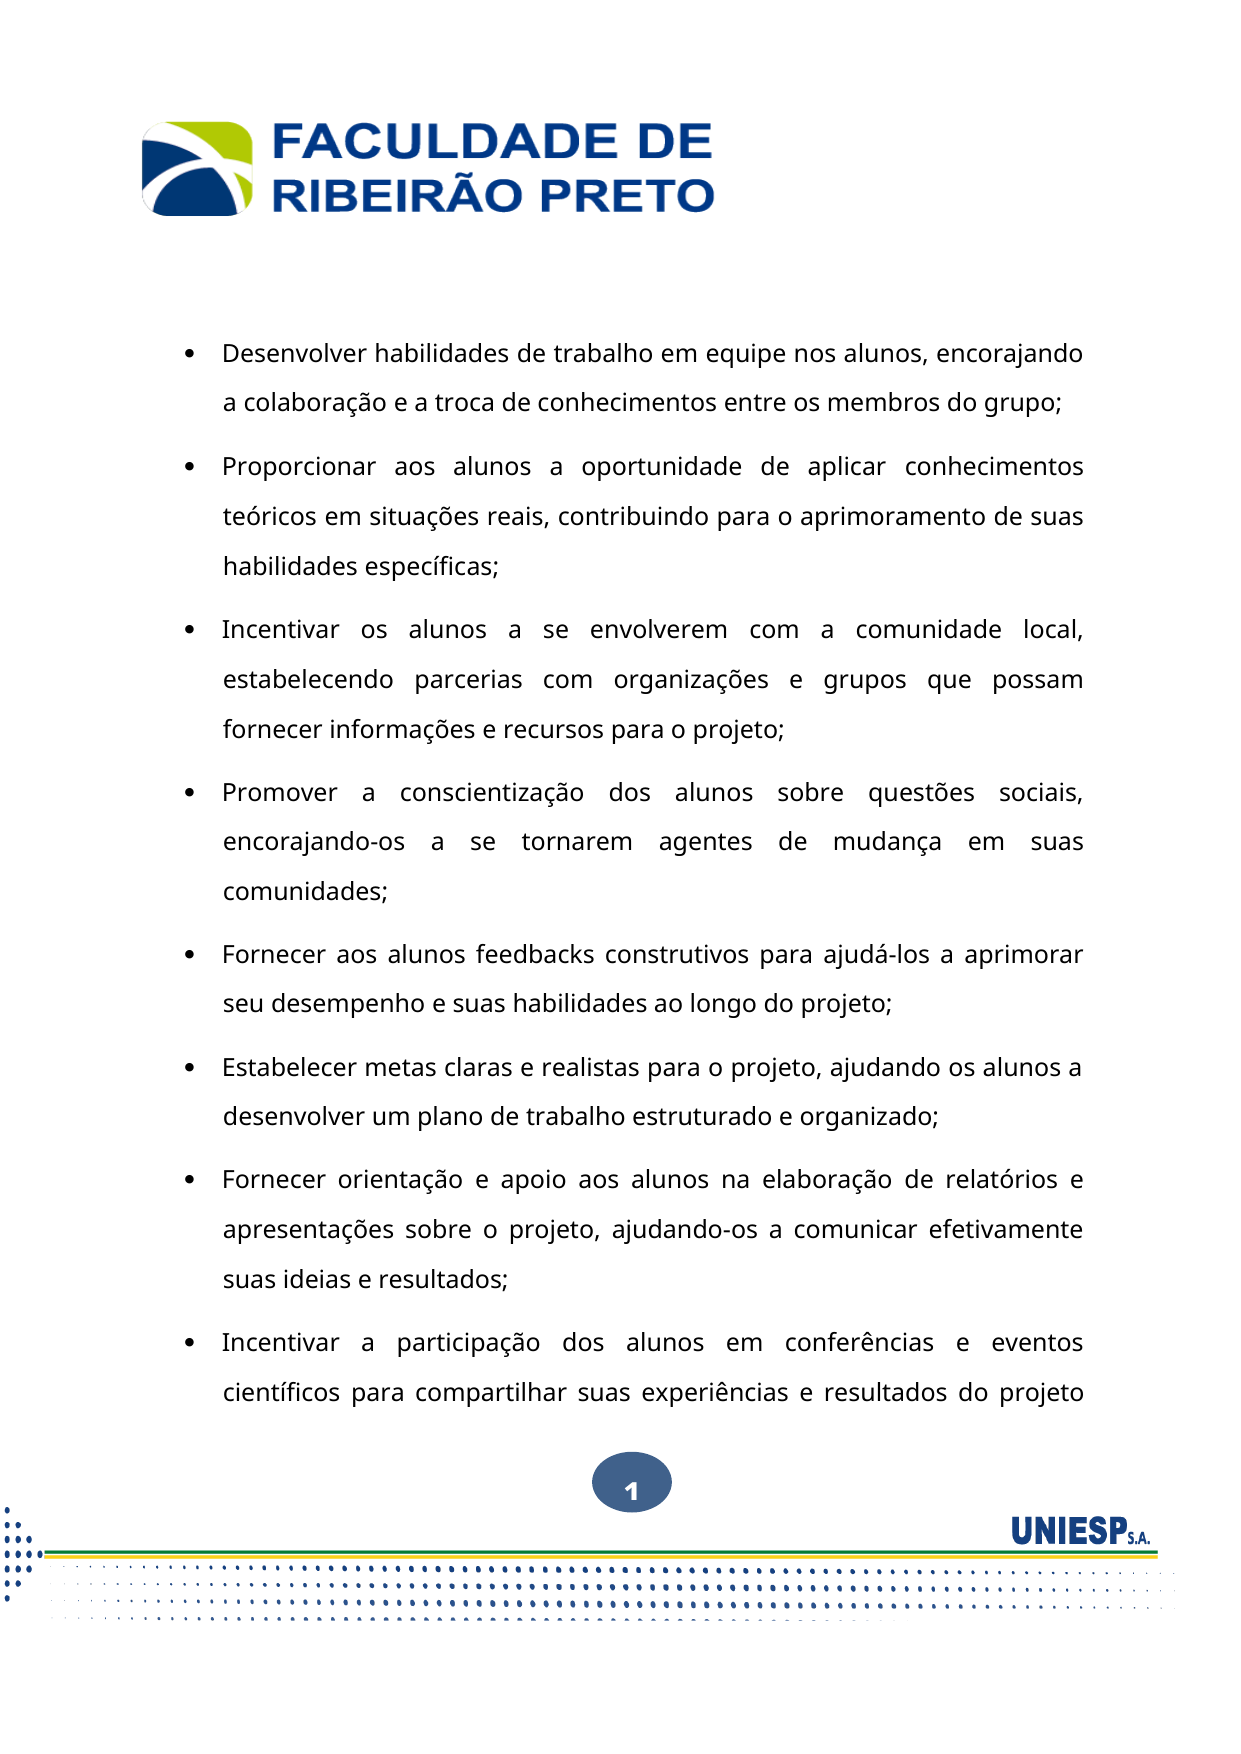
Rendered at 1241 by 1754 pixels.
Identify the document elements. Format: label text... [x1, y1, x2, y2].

list Incentivar os alunos a se envolverem com a comunidade local, estabelecendo parcerias com organizações e grupos que possam fornecer informações e recursos para o projeto; [185, 611, 1084, 745]
list Proporcionar aos alunos a oportunidade de aplicar conhecimentos teóricos em situações reais, contribuindo para o aprimoramento de suas habilidades específicas; [185, 448, 1084, 582]
list Fornecer orientação e apoio aos alunos na elaboração de relatórios e apresentações sobre o projeto, ajudando-os a comunicar efetivamente suas ideias e resultados; [185, 1162, 1084, 1296]
list Desenvolver habilidades de trabalho em equipe nos alunos, encorajando a colaboração e a troca de conhecimentos entre os membros do grupo; [185, 336, 1084, 419]
picture [125, 59, 729, 274]
picture [0, 1451, 1181, 1621]
list Estabelecer metas claras e realistas para o projeto, ajudando os alunos a desenvolver um plano de trabalho estruturado e organizado; [185, 1049, 1084, 1133]
list Promover a conscientização dos alunos sobre questões sociais, encorajando-os a se tornarem agentes de mudança em suas comunidades; [185, 774, 1084, 908]
list Fornecer aos alunos feedbacks construtivos para ajudá-los a aprimorar seu desempenho e suas habilidades ao longo do projeto; [185, 937, 1084, 1020]
